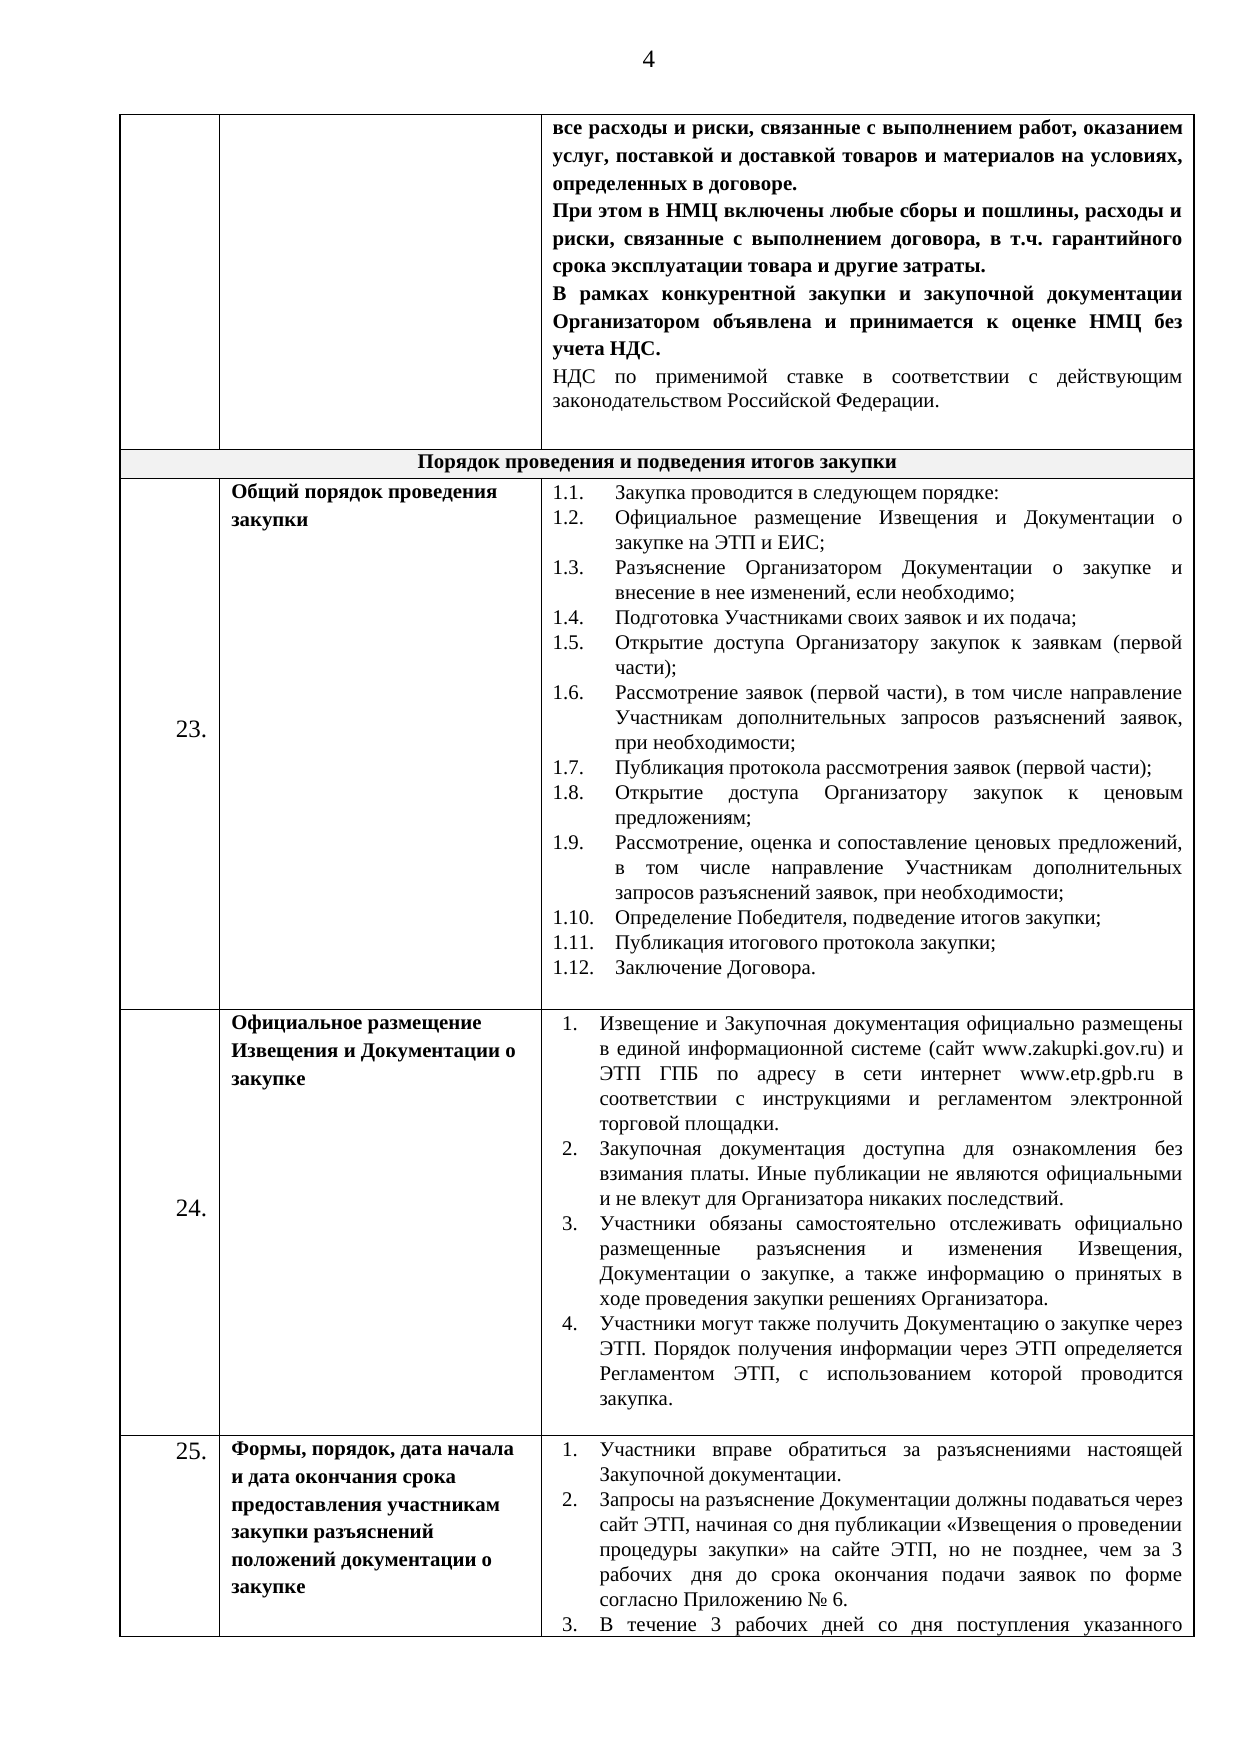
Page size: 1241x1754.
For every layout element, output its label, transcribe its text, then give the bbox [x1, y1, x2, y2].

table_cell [542, 1436, 1193, 1636]
table_cell Порядок проведения и подведения итогов закупки [121, 450, 1193, 478]
table_cell Закупка проводится в следующем порядке: Официальное размещение Извещения и Документации о закупке на ЭТП и ЕИС; Разъяснение Организатором Документации о закупке и внесение в нее изменений, если необходимо; Подготовка Участниками своих заявок и их подача; Открытие доступа Организатору закупок к заявкам (первой части); Рассмотрение заявок (первой части), в том числе направление Участникам дополнительных запросов разъяснений заявок, при необходимости; Публикация протокола рассмотрения заявок (первой части); Открытие доступа Организатору закупок к ценовым предложениям; Рассмотрение, оценка и сопоставление ценовых предложений, в том числе направление Участникам дополнительных запросов разъяснений заявок, при необходимости; Определение Победителя, подведение итогов закупки; Публикация итогового протокола закупки; Заключение Договора. [542, 479, 1193, 1009]
table_cell [121, 115, 219, 448]
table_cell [542, 115, 1193, 448]
table_cell [121, 479, 219, 1009]
table_cell Официальное размещение Извещения и Документации о закупке [220, 1010, 541, 1435]
table_cell [121, 1010, 219, 1435]
table_cell Общий порядок проведения закупки [220, 479, 541, 1009]
table_cell [121, 1436, 219, 1636]
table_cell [220, 1436, 541, 1636]
table_cell Извещение и Закупочная документация официально размещены в единой информационной системе (сайт www.zakupki.gov.ru) и ЭТП ГПБ по адресу в сети интернет www.etp.gpb.ru в соответствии с инструкциями и регламентом электронной торговой площадки. Закупочная документация доступна для ознакомления без взимания платы. Иные публикации не являются официальными и не влекут для Организатора никаких последствий. Участники обязаны самостоятельно отслеживать официально размещенные разъяснения и изменения Извещения, Документации о закупке, а также информацию о принятых в ходе проведения закупки решениях Организатора. Участники могут также получить Документацию о закупке через ЭТП. Порядок получения информации через ЭТП определяется Регламентом ЭТП, с использованием которой проводится закупка. [542, 1010, 1193, 1435]
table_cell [220, 115, 541, 448]
